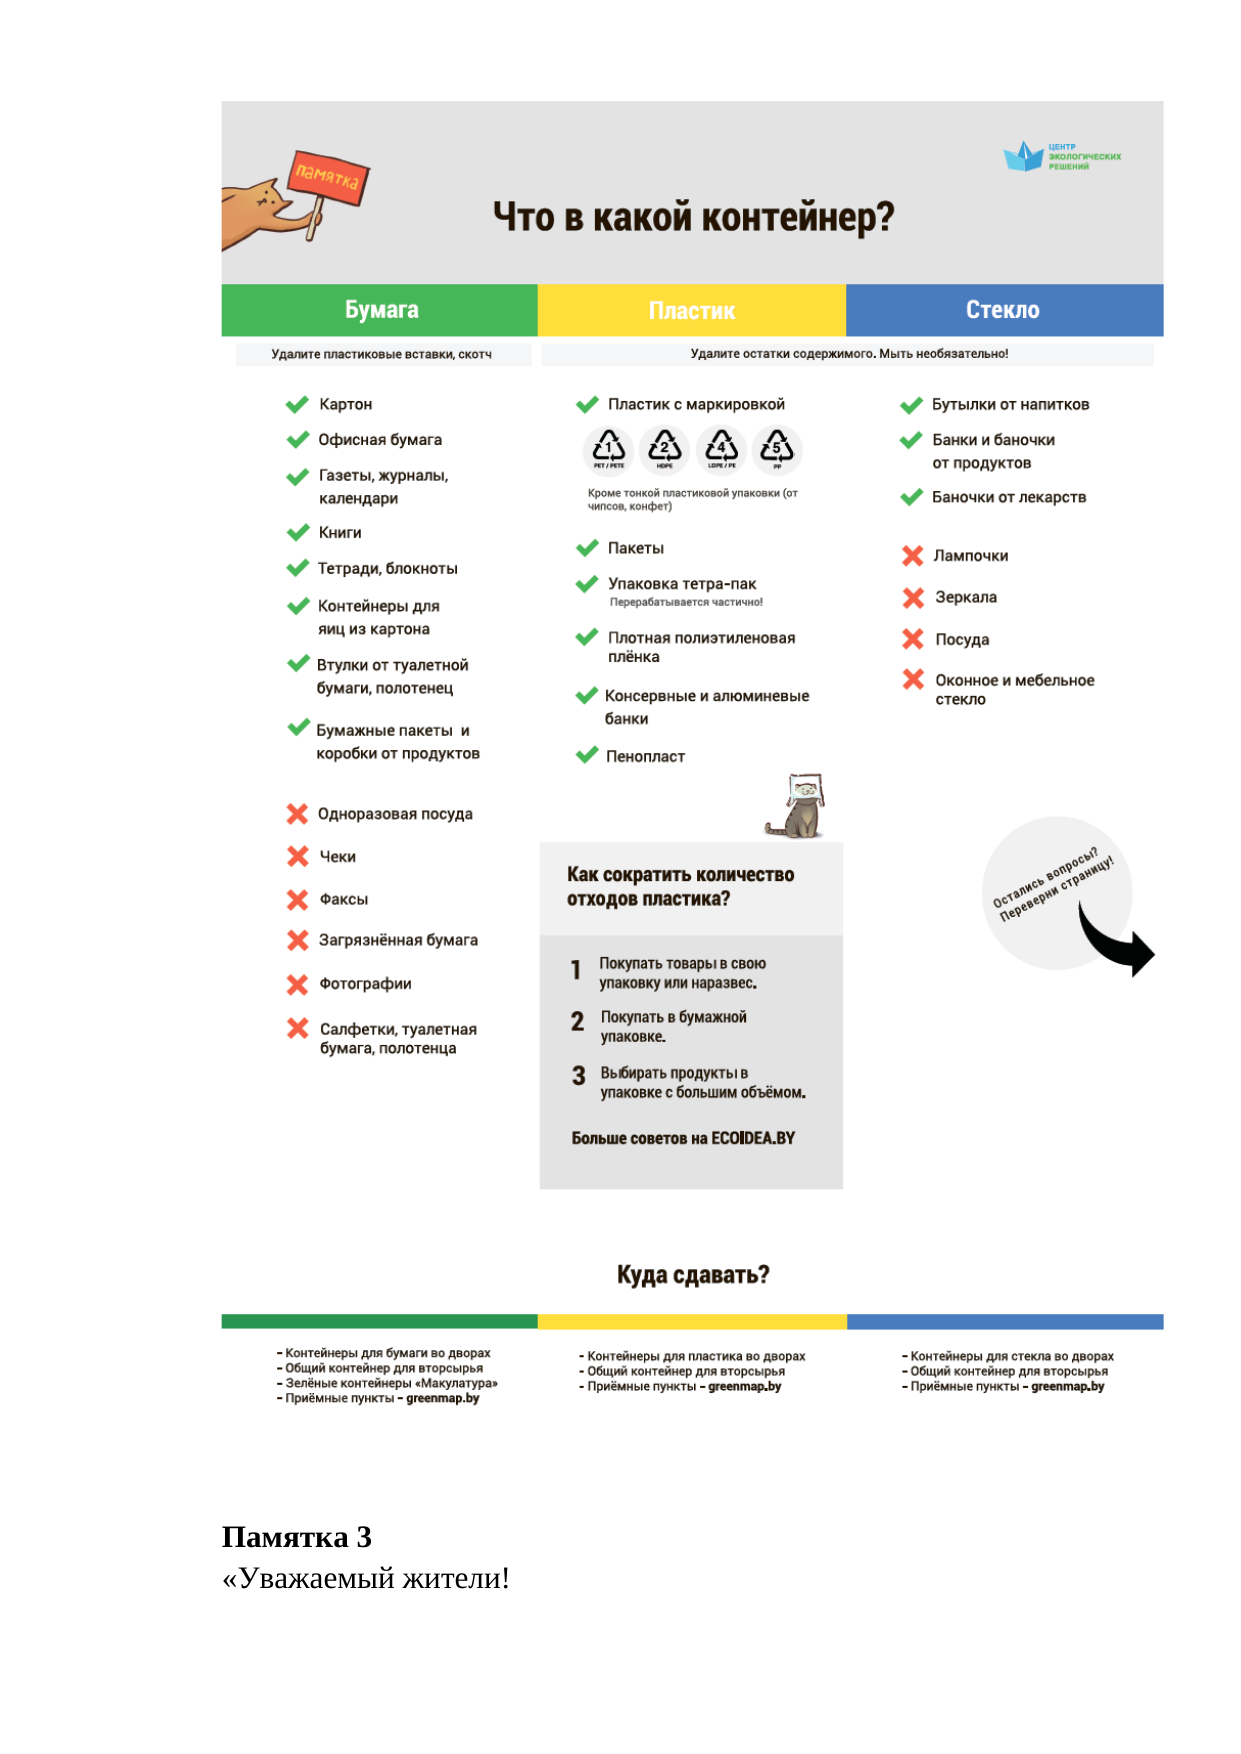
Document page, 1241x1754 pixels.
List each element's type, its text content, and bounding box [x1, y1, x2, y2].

text Памятка 3 [148, 1518, 1152, 1554]
text «Уважаемый жители! [148, 1559, 1152, 1596]
